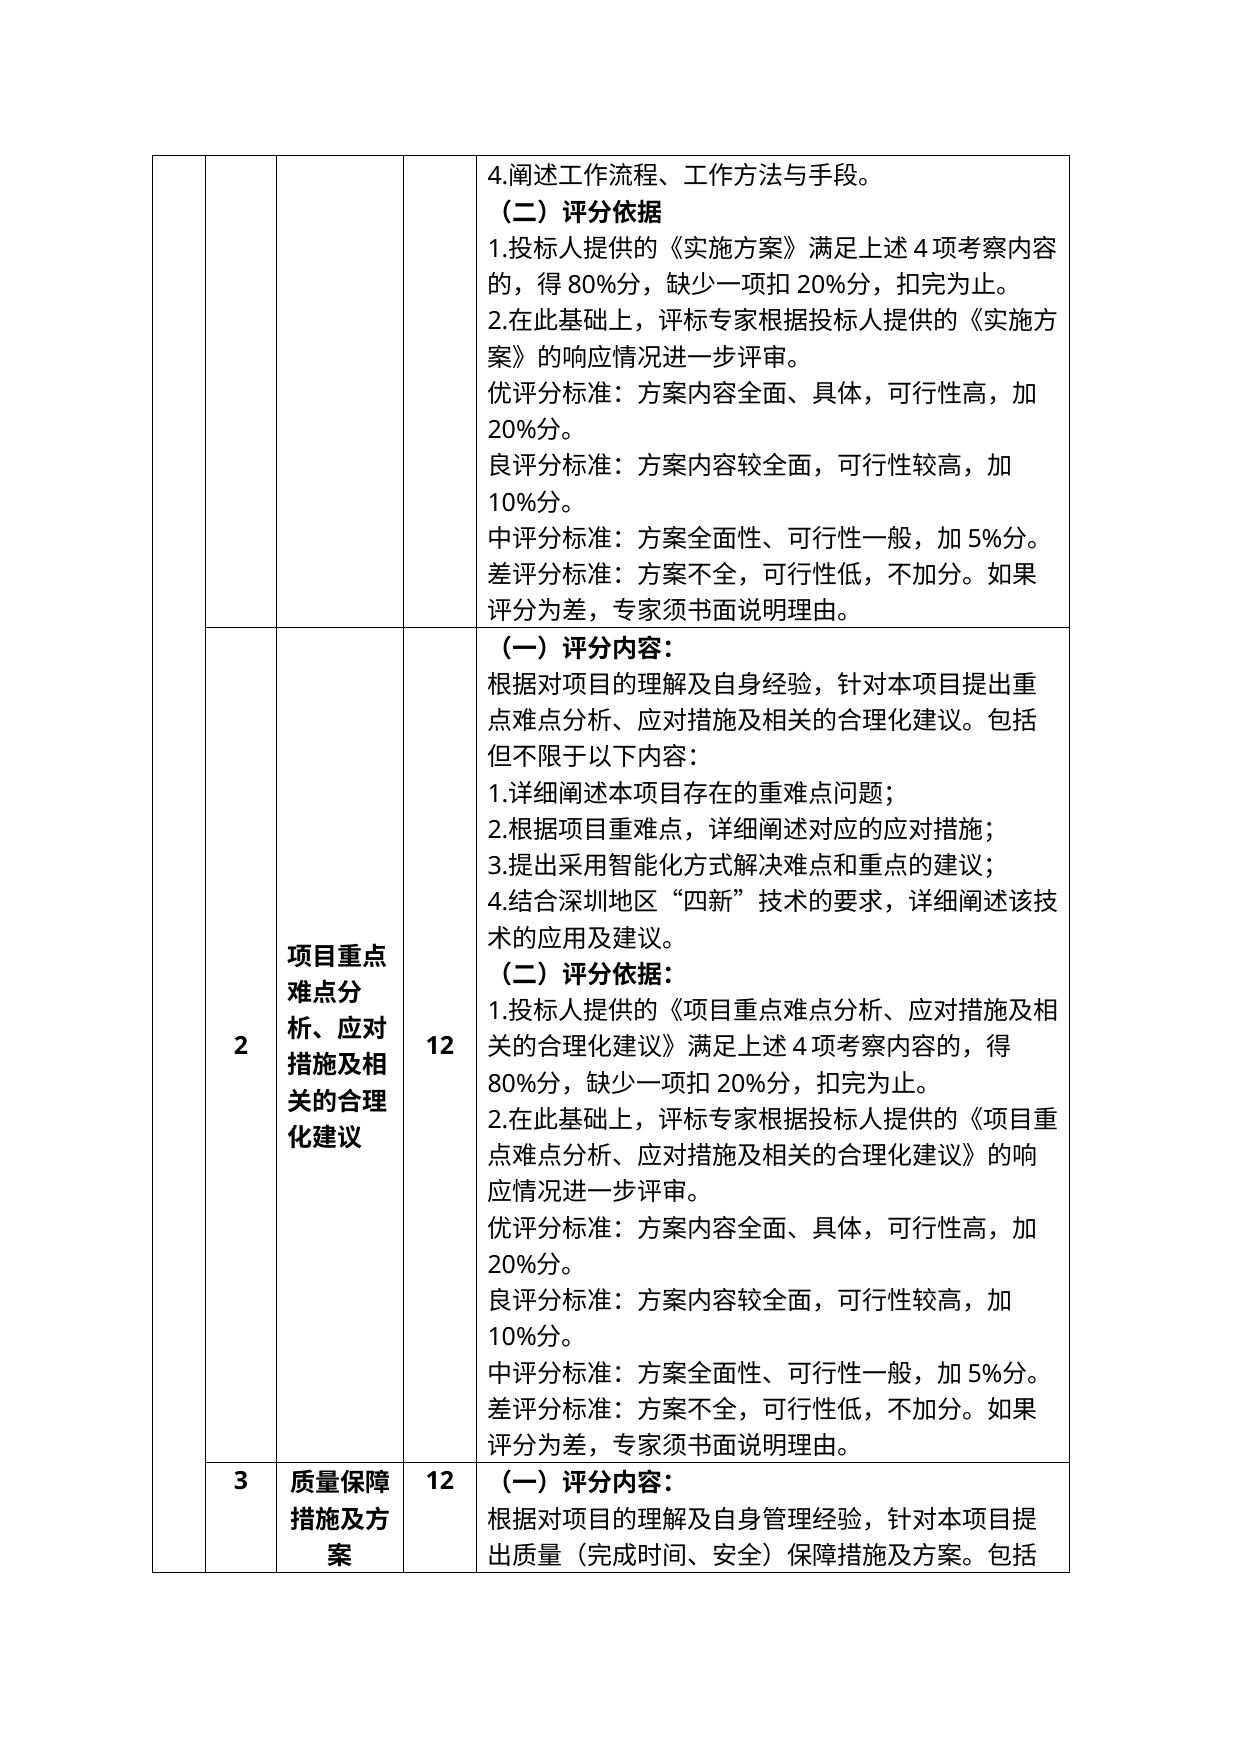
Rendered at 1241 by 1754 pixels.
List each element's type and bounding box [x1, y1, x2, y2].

table_cell [148, 150, 1093, 1577]
